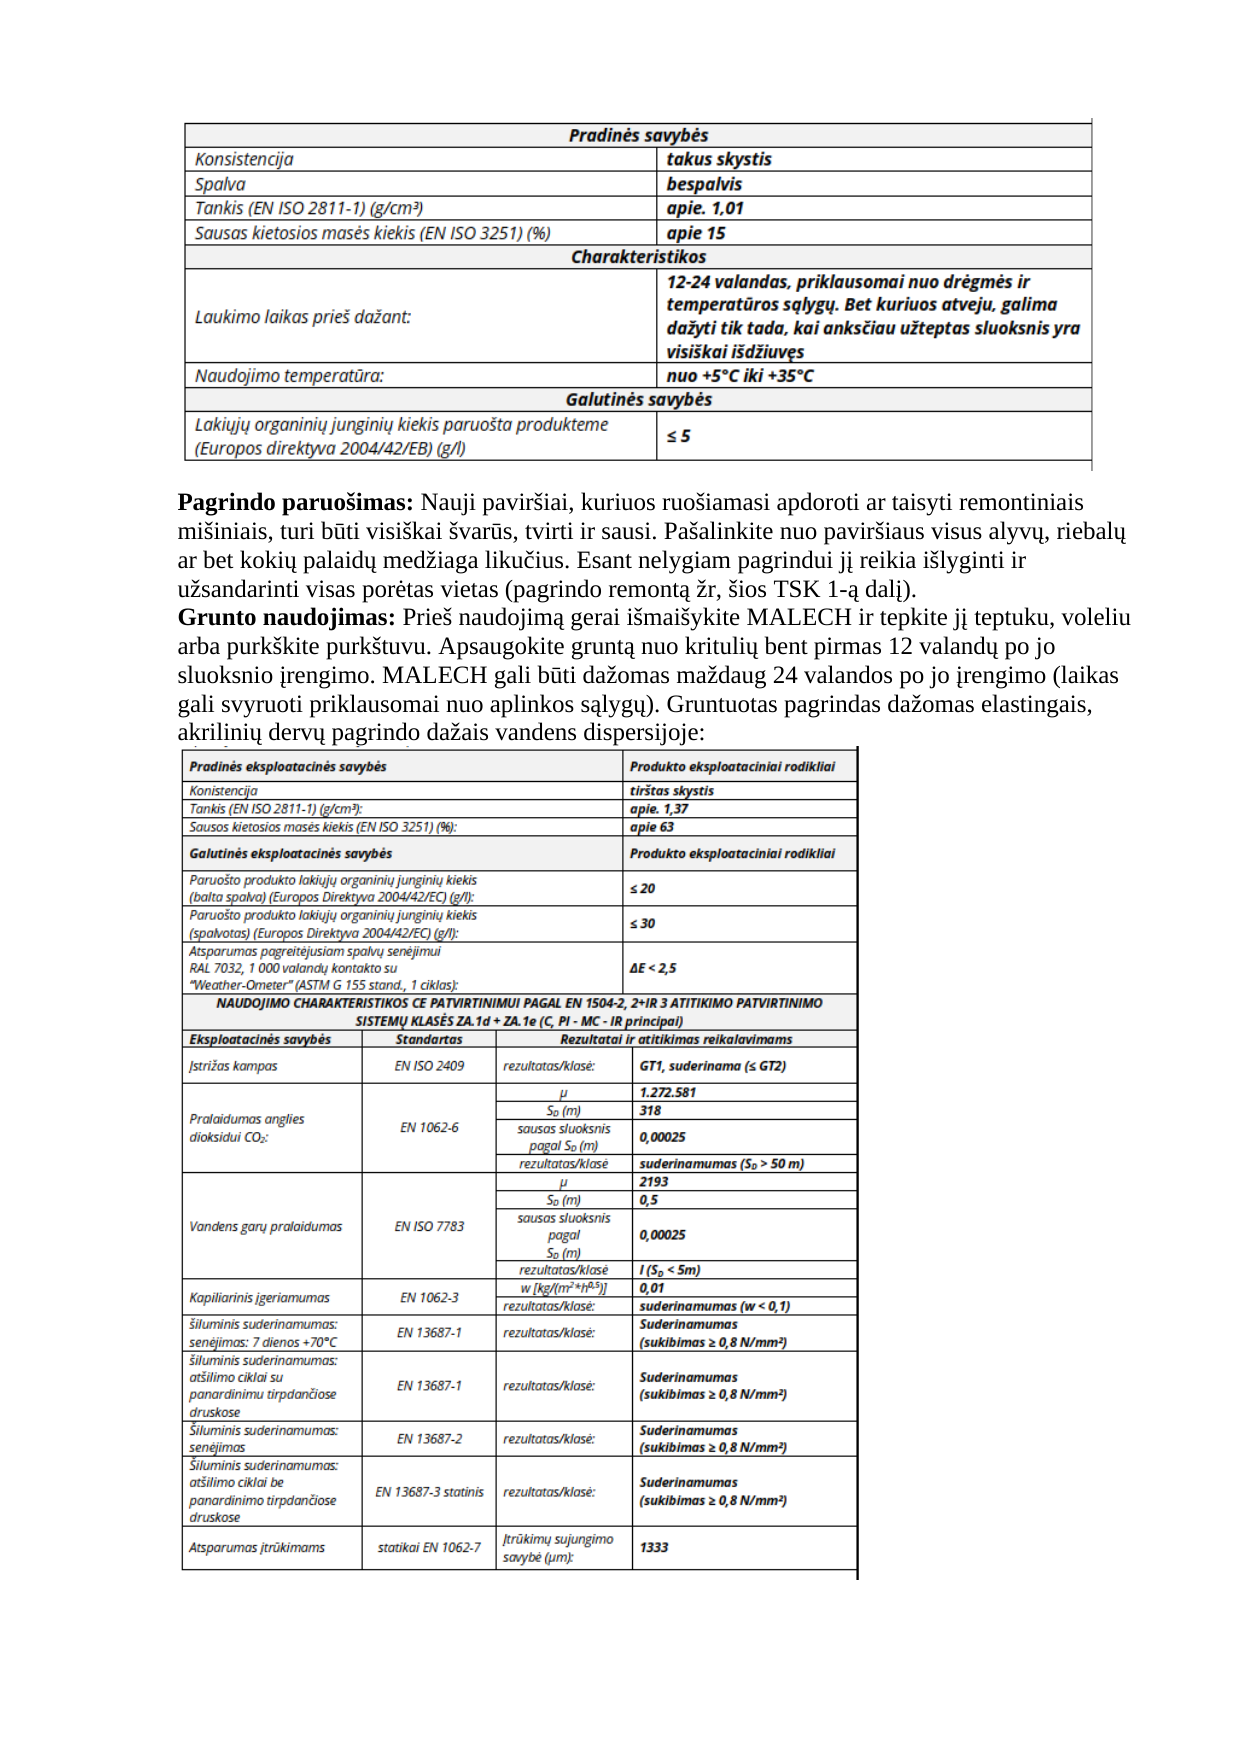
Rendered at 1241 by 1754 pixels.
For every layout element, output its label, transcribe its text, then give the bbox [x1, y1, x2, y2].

picture [177, 118, 1093, 471]
picture [177, 746, 871, 1580]
